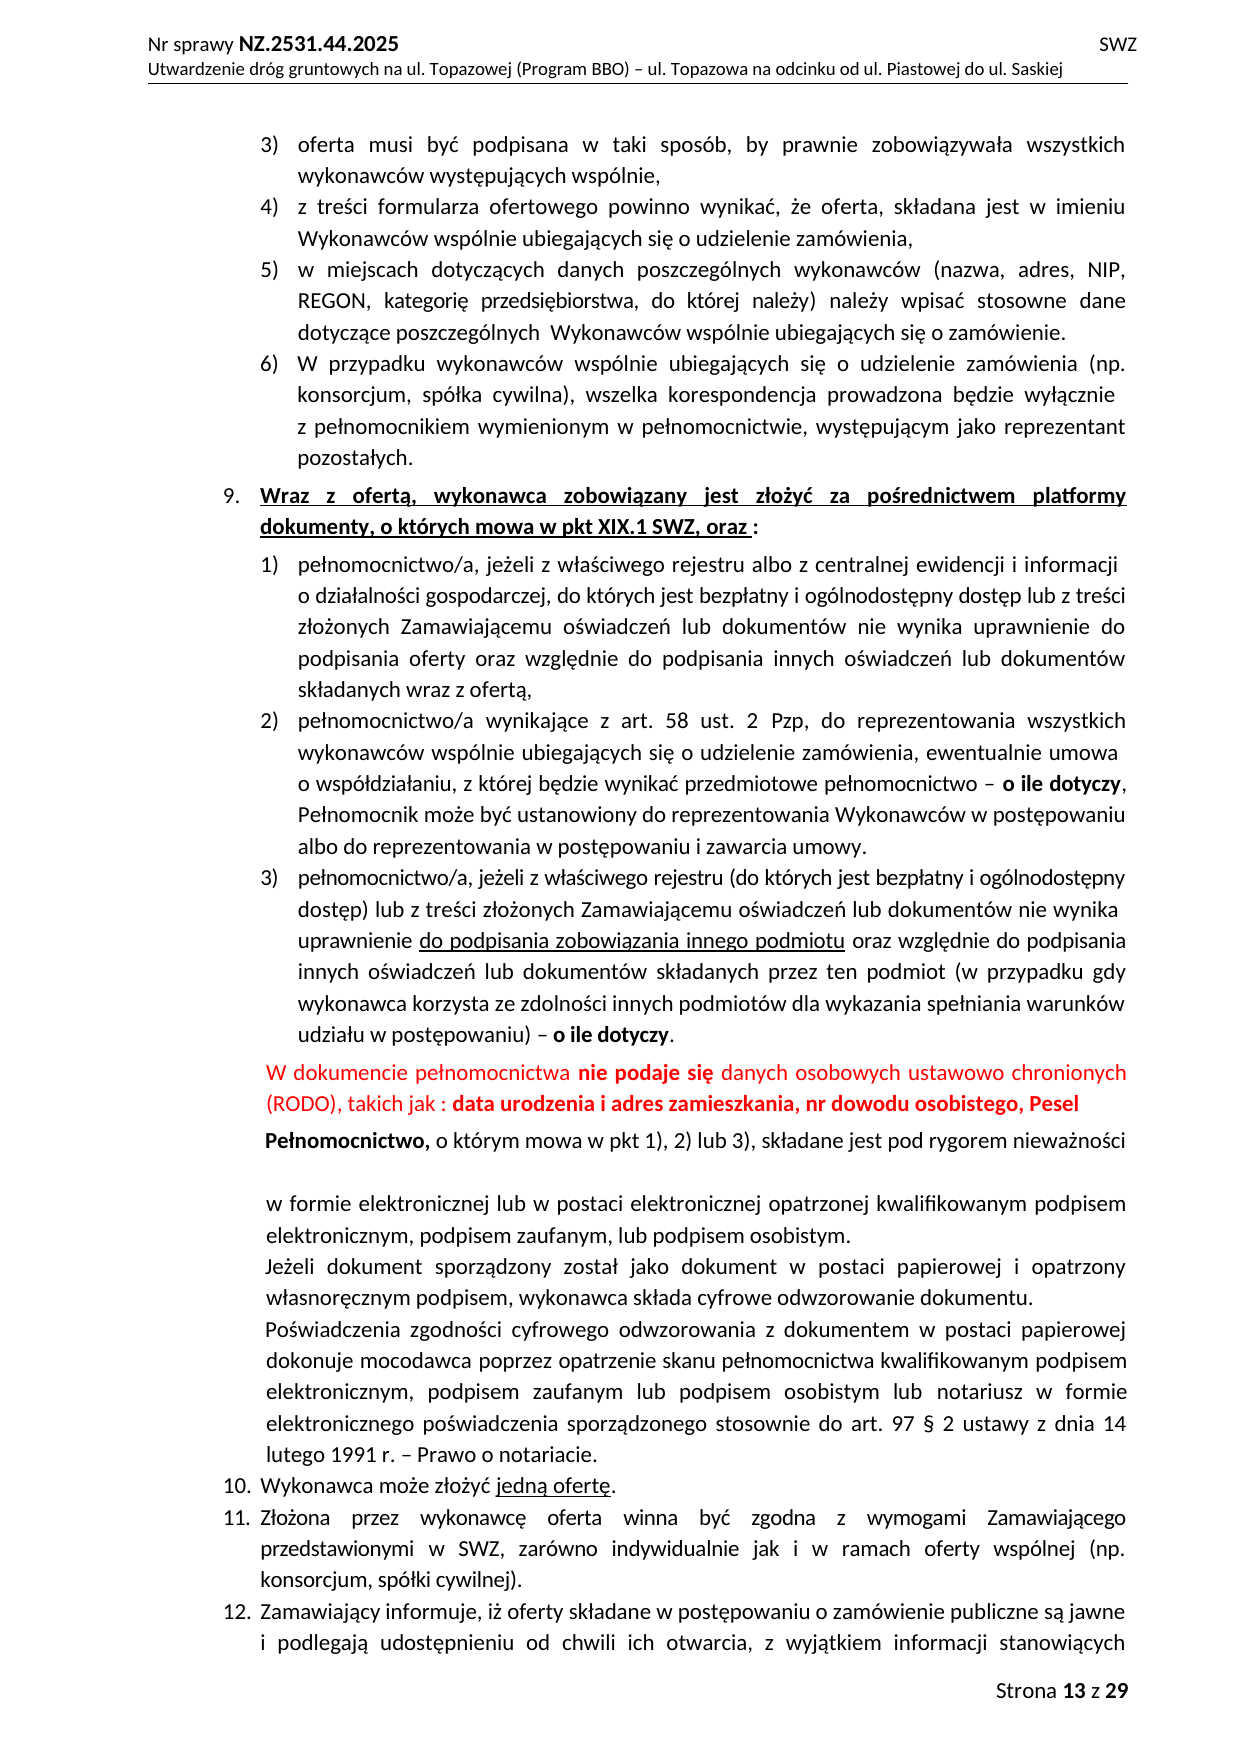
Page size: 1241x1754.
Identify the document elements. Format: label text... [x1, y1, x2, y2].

list pełnomocnictwo/a, jeżeli z właściwego rejestru (do których jest bezpłatny i ogólnodostępny dostęp) lub z treści złożonych Zamawiającemu oświadczeń lub dokumentów nie wynika uprawnienie do podpisania zobowiązania innego podmiotu oraz względnie do podpisania innych oświadczeń lub dokumentów składanych przez ten podmiot (w przypadku gdy wykonawca korzysta ze zdolności innych podmiotów dla wykazania spełniania warunków udziału w postępowaniu) – o ile dotyczy. [260, 863, 1127, 1048]
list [223, 1597, 1127, 1656]
list Wykonawca może złożyć jedną ofertę. [223, 1472, 1127, 1499]
list Złożona przez wykonawcę oferta winna być zgodna z wymogami Zamawiającego przedstawionymi w SWZ, zarówno indywidualnie jak i w ramach oferty wspólnej (np. konsorcjum, spółki cywilnej). [223, 1503, 1127, 1594]
text Poświadczenia zgodności cyfrowego odwzorowania z dokumentem w postaci papierowej dokonuje mocodawca poprzez opatrzenie skanu pełnomocnictwa kwalifikowanym podpisem elektronicznym, podpisem zaufanym lub podpisem osobistym lub notariusz w formie elektronicznego poświadczenia sporządzonego stosownie do art. 97 § 2 ustawy z dnia 14 lutego 1991 r. – Prawo o notariacie. [265, 1315, 1127, 1468]
list Wraz z ofertą, wykonawca zobowiązany jest złożyć za pośrednictwem platformy dokumenty, o których mowa w pkt XIX.1 SWZ, oraz : [223, 481, 1127, 540]
list pełnomocnictwo/a wynikające z art. 58 ust. 2 Pzp, do reprezentowania wszystkich wykonawców wspólnie ubiegających się o udzielenie zamówienia, ewentualnie umowa o współdziałaniu, z której będzie wynikać przedmiotowe pełnomocnictwo – o ile dotyczy, Pełnomocnik może być ustanowiony do reprezentowania Wykonawców w postępowaniu albo do reprezentowania w postępowaniu i zawarcia umowy. [260, 707, 1127, 860]
list z treści formularza ofertowego powinno wynikać, że oferta, składana jest w imieniu Wykonawców wspólnie ubiegających się o udzielenie zamówienia, [260, 192, 1127, 252]
list W przypadku wykonawców wspólnie ubiegających się o udzielenie zamówienia (np. konsorcjum, spółka cywilna), wszelka korespondencja prowadzona będzie wyłącznie z pełnomocnikiem wymienionym w pełnomocnictwie, występującym jako reprezentant pozostałych. [260, 349, 1127, 471]
list oferta musi być podpisana w taki sposób, by prawnie zobowiązywała wszystkich wykonawców występujących wspólnie, [260, 130, 1127, 189]
text Pełnomocnictwo, o którym mowa w pkt 1), 2) lub 3), składane jest pod rygorem nieważności w formie elektronicznej lub w postaci elektronicznej opatrzonej kwalifikowanym podpisem elektronicznym, podpisem zaufanym, lub podpisem osobistym. [265, 1127, 1127, 1249]
text Jeżeli dokument sporządzony został jako dokument w postaci papierowej i opatrzony własnoręcznym podpisem, wykonawca składa cyfrowe odwzorowanie dokumentu. [265, 1252, 1127, 1311]
text W dokumencie pełnomocnictwa nie podaje się danych osobowych ustawowo chronionych (RODO), takich jak : data urodzenia i adres zamieszkania, nr dowodu osobistego, Pesel [266, 1058, 1127, 1117]
list w miejscach dotyczących danych poszczególnych wykonawców (nazwa, adres, NIP, REGON, kategorię przedsiębiorstwa, do której należy) należy wpisać stosowne dane dotyczące poszczególnych Wykonawców wspólnie ubiegających się o zamówienie. [260, 255, 1127, 346]
list pełnomocnictwo/a, jeżeli z właściwego rejestru albo z centralnej ewidencji i informacji o działalności gospodarczej, do których jest bezpłatny i ogólnodostępny dostęp lub z treści złożonych Zamawiającemu oświadczeń lub dokumentów nie wynika uprawnienie do podpisania oferty oraz względnie do podpisania innych oświadczeń lub dokumentów składanych wraz z ofertą, [260, 550, 1127, 703]
